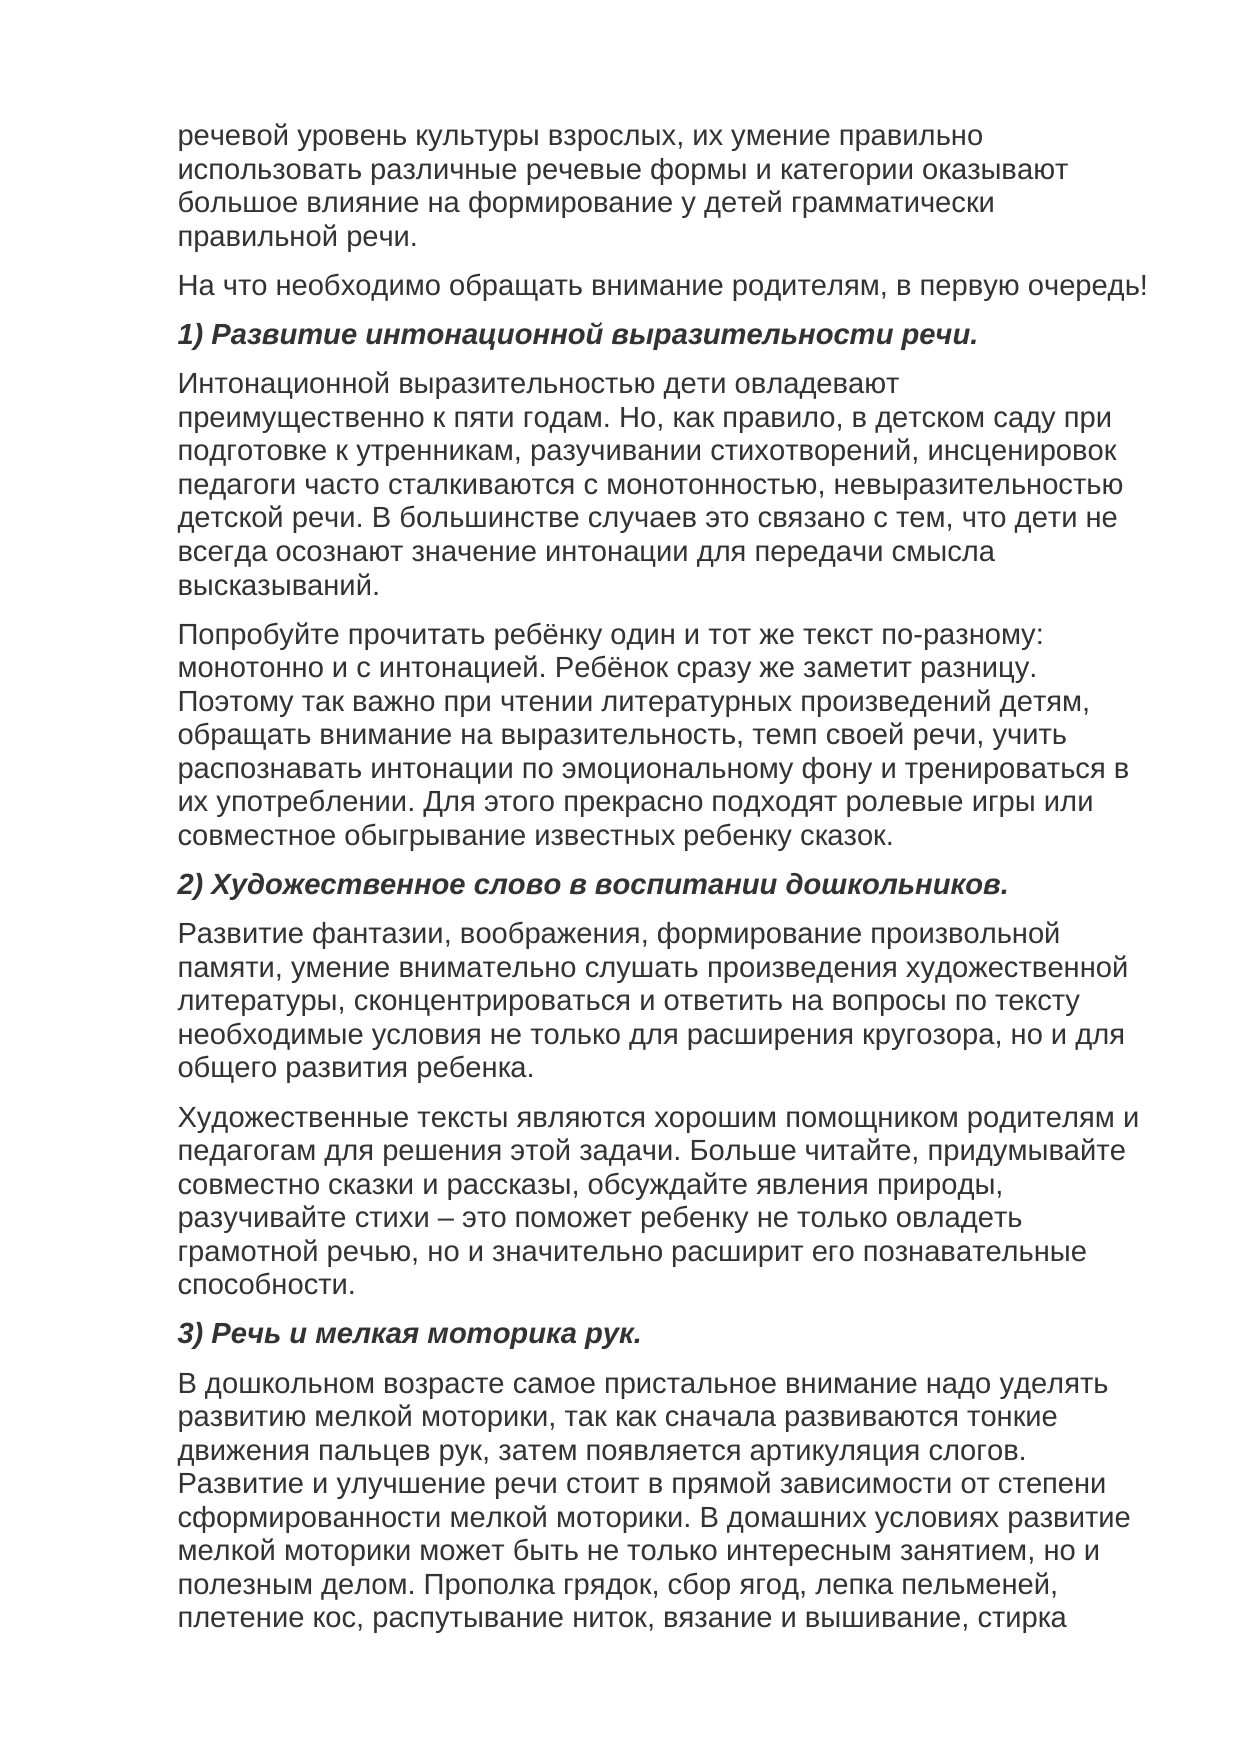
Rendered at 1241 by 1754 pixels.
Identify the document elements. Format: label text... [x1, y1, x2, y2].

text 1) Развитие интонационной выразительности речи. [177, 317, 1152, 351]
text На что необходимо обращать внимание родителям, в первую очередь! [177, 268, 1152, 301]
text 3) Речь и мелкая моторика рук. [177, 1316, 1152, 1350]
text Развитие фантазии, воображения, формирование произвольной памяти, умение внимательно слушать произведения художественной литературы, сконцентрироваться и ответить на вопросы по тексту необходимые условия не только для расширения кругозора, но и для общего развития ребенка. [177, 916, 1152, 1084]
text 2) Художественное слово в воспитании дошкольников. [177, 867, 1152, 901]
text Интонационной выразительностью дети овладевают преимущественно к пяти годам. Но, как правило, в детском саду при подготовке к утренникам, разучивании стихотворений, инсценировок педагоги часто сталкиваются с монотонностью, невыразительностью детской речи. В большинстве случаев это связано с тем, что дети не всегда осознают значение интонации для передачи смысла высказываний. [177, 366, 1152, 601]
text Художественные тексты являются хорошим помощником родителям и педагогам для решения этой задачи. Больше читайте, придумывайте совместно сказки и рассказы, обсуждайте явления природы, разучивайте стихи – это поможет ребенку не только овладеть грамотной речью, но и значительно расширит его познавательные способности. [177, 1099, 1152, 1301]
text Попробуйте прочитать ребёнку один и тот же текст по-разному: монотонно и с интонацией. Ребёнок сразу же заметит разницу. Поэтому так важно при чтении литературных произведений детям, обращать внимание на выразительность, темп своей речи, учить распознавать интонации по эмоциональному фону и тренироваться в их употреблении. Для этого прекрасно подходят ролевые игры или совместное обыгрывание известных ребенку сказок. [177, 617, 1152, 851]
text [177, 1366, 1152, 1634]
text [177, 118, 1152, 252]
